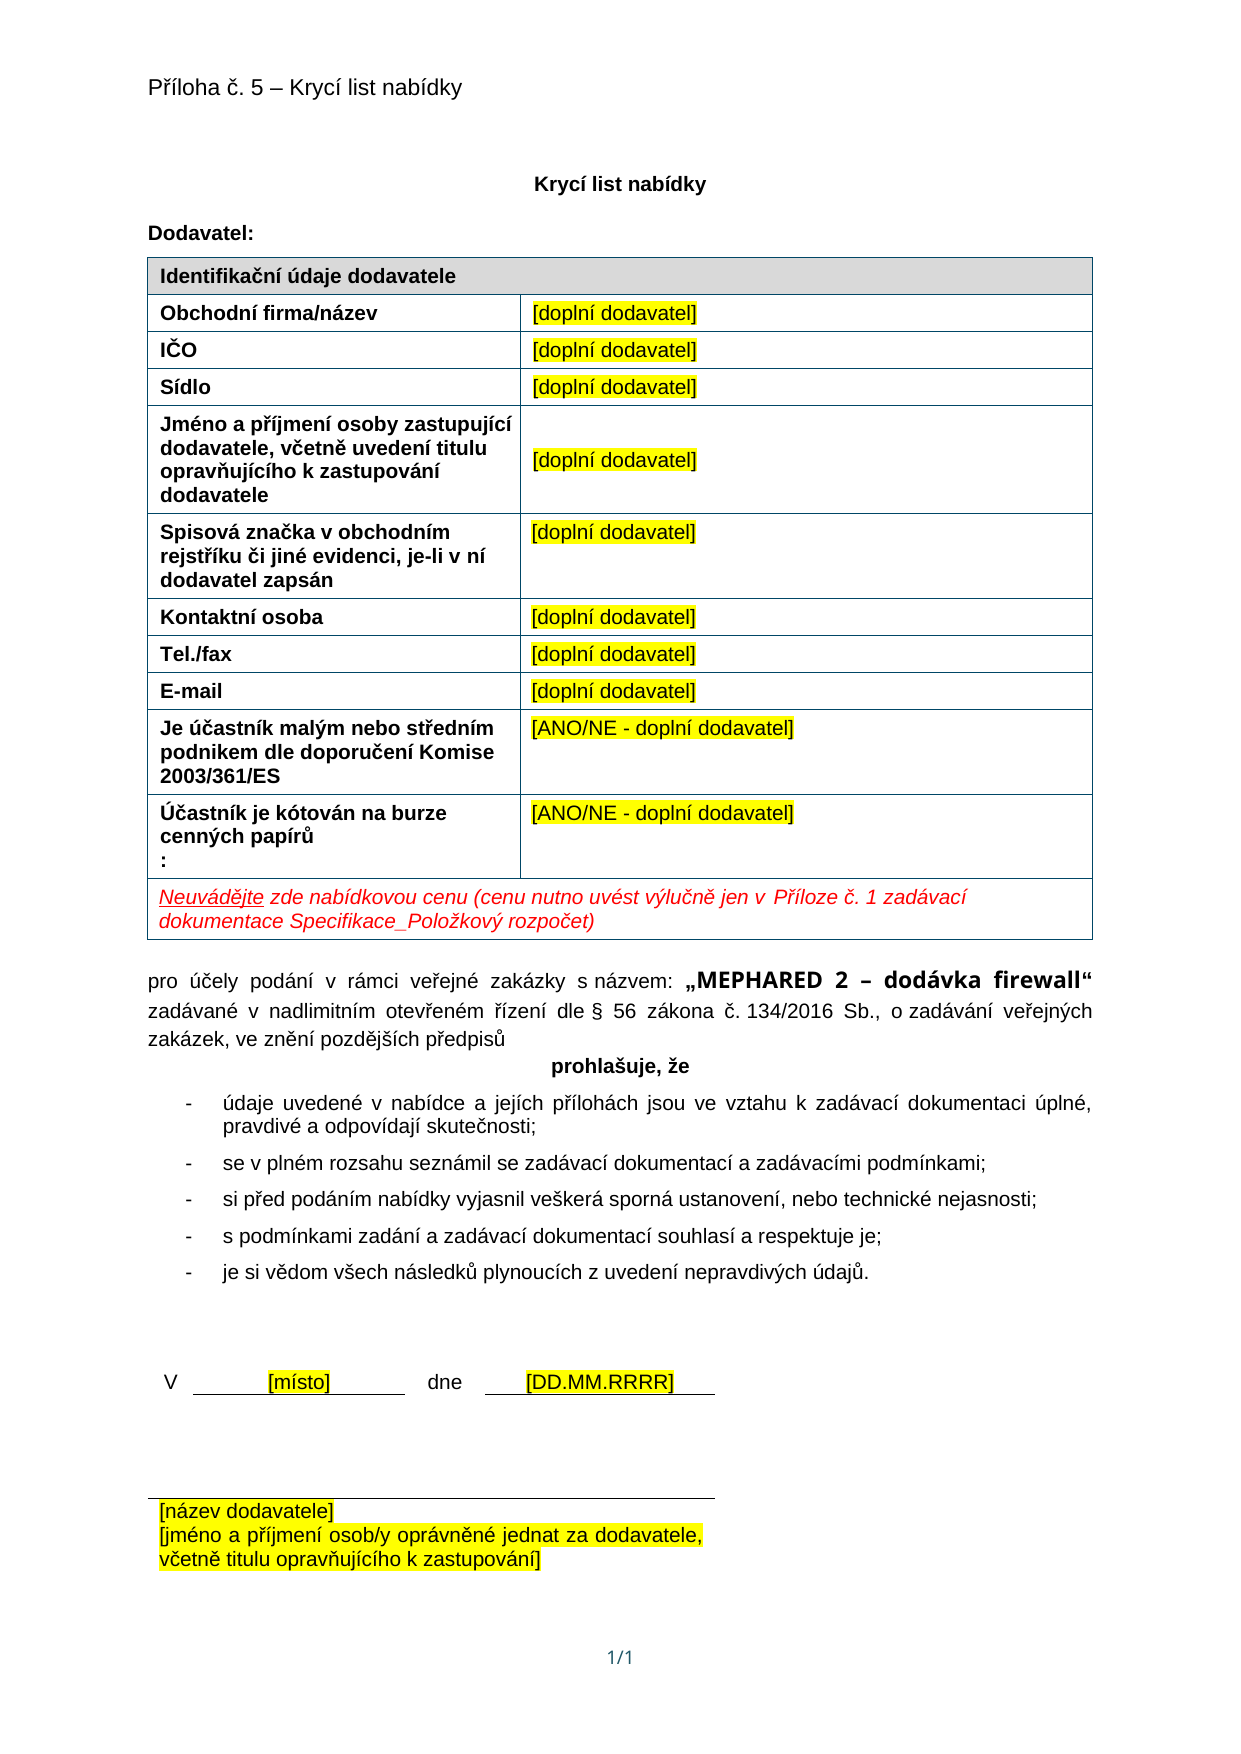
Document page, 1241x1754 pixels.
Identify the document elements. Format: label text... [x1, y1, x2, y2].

table_cell [ANO/NE - doplní dodavatel] [521, 710, 1092, 793]
table_cell Obchodní firma/název [148, 295, 520, 331]
table_cell [doplní dodavatel] [521, 673, 1092, 709]
table_cell IČO [148, 332, 520, 368]
list se v plném rozsahu seznámil se zadávací dokumentací a zadávacími podmínkami; [185, 1151, 1093, 1175]
table_cell [název dodavatele] [jméno a příjmení osob/y oprávněné jednat za dodavatele, včetně titulu opravňujícího k zastupování] [148, 1499, 715, 1594]
table_cell [doplní dodavatel] [521, 636, 1092, 672]
table_cell [doplní dodavatel] [521, 599, 1092, 635]
text pro účely podání v rámci veřejné zakázky s názvem: „MEPHARED 2 – dodávka firewall“ zadávané v nadlimitním otevřeném řízení dle § 56 zákona č. 134/2016 Sb., o zadávání veřejných zakázek, ve znění pozdějších předpisů [148, 964, 1093, 1050]
table_cell [doplní dodavatel] [521, 295, 1092, 331]
table_cell Tel./fax [148, 636, 520, 672]
table_cell Účastník je kótován na burze cenných papírů : [148, 795, 520, 878]
table_header [DD.MM.RRRR] [485, 1370, 715, 1394]
table_cell [doplní dodavatel] [521, 332, 1092, 368]
table_cell Kontaktní osoba [148, 599, 520, 635]
table_cell [doplní dodavatel] [521, 514, 1092, 598]
table_cell Jméno a příjmení osoby zastupující dodavatele, včetně uvedení titulu opravňujícího k zastupování dodavatele [148, 406, 520, 513]
list s podmínkami zadání a zadávací dokumentací souhlasí a respektuje je; [185, 1224, 1093, 1248]
table_header dne [405, 1370, 485, 1394]
list je si vědom všech následků plynoucích z uvedení nepravdivých údajů. [185, 1260, 1093, 1284]
table_cell E-mail [148, 673, 520, 709]
table_cell Sídlo [148, 369, 520, 404]
table_cell [148, 1394, 715, 1498]
list údaje uvedené v nabídce a jejích přílohách jsou ve vztahu k zadávací dokumentaci úplné, pravdivé a odpovídají skutečnosti; [185, 1090, 1093, 1138]
table_header [místo] [193, 1370, 405, 1394]
text prohlašuje, že [148, 1054, 1093, 1078]
table_cell Neuvádějte zde nabídkovou cenu (cenu nutno uvést výlučně jen v Příloze č. 1 zadávací dokumentace Specifikace_Položkový rozpočet) [148, 879, 1092, 939]
table_cell [doplní dodavatel] [521, 369, 1092, 404]
table_header V [148, 1370, 193, 1394]
table_cell Spisová značka v obchodním rejstříku či jiné evidenci, je-li v ní dodavatel zapsán [148, 514, 520, 598]
table_cell [ANO/NE - doplní dodavatel] [521, 795, 1092, 878]
table_cell Je účastník malým nebo středním podnikem dle doporučení Komise 2003/361/ES [148, 710, 520, 793]
list si před podáním nabídky vyjasnil veškerá sporná ustanovení, nebo technické nejasnosti; [185, 1187, 1093, 1211]
table_cell [doplní dodavatel] [521, 406, 1092, 513]
table_header Identifikační údaje dodavatele [148, 258, 1092, 294]
